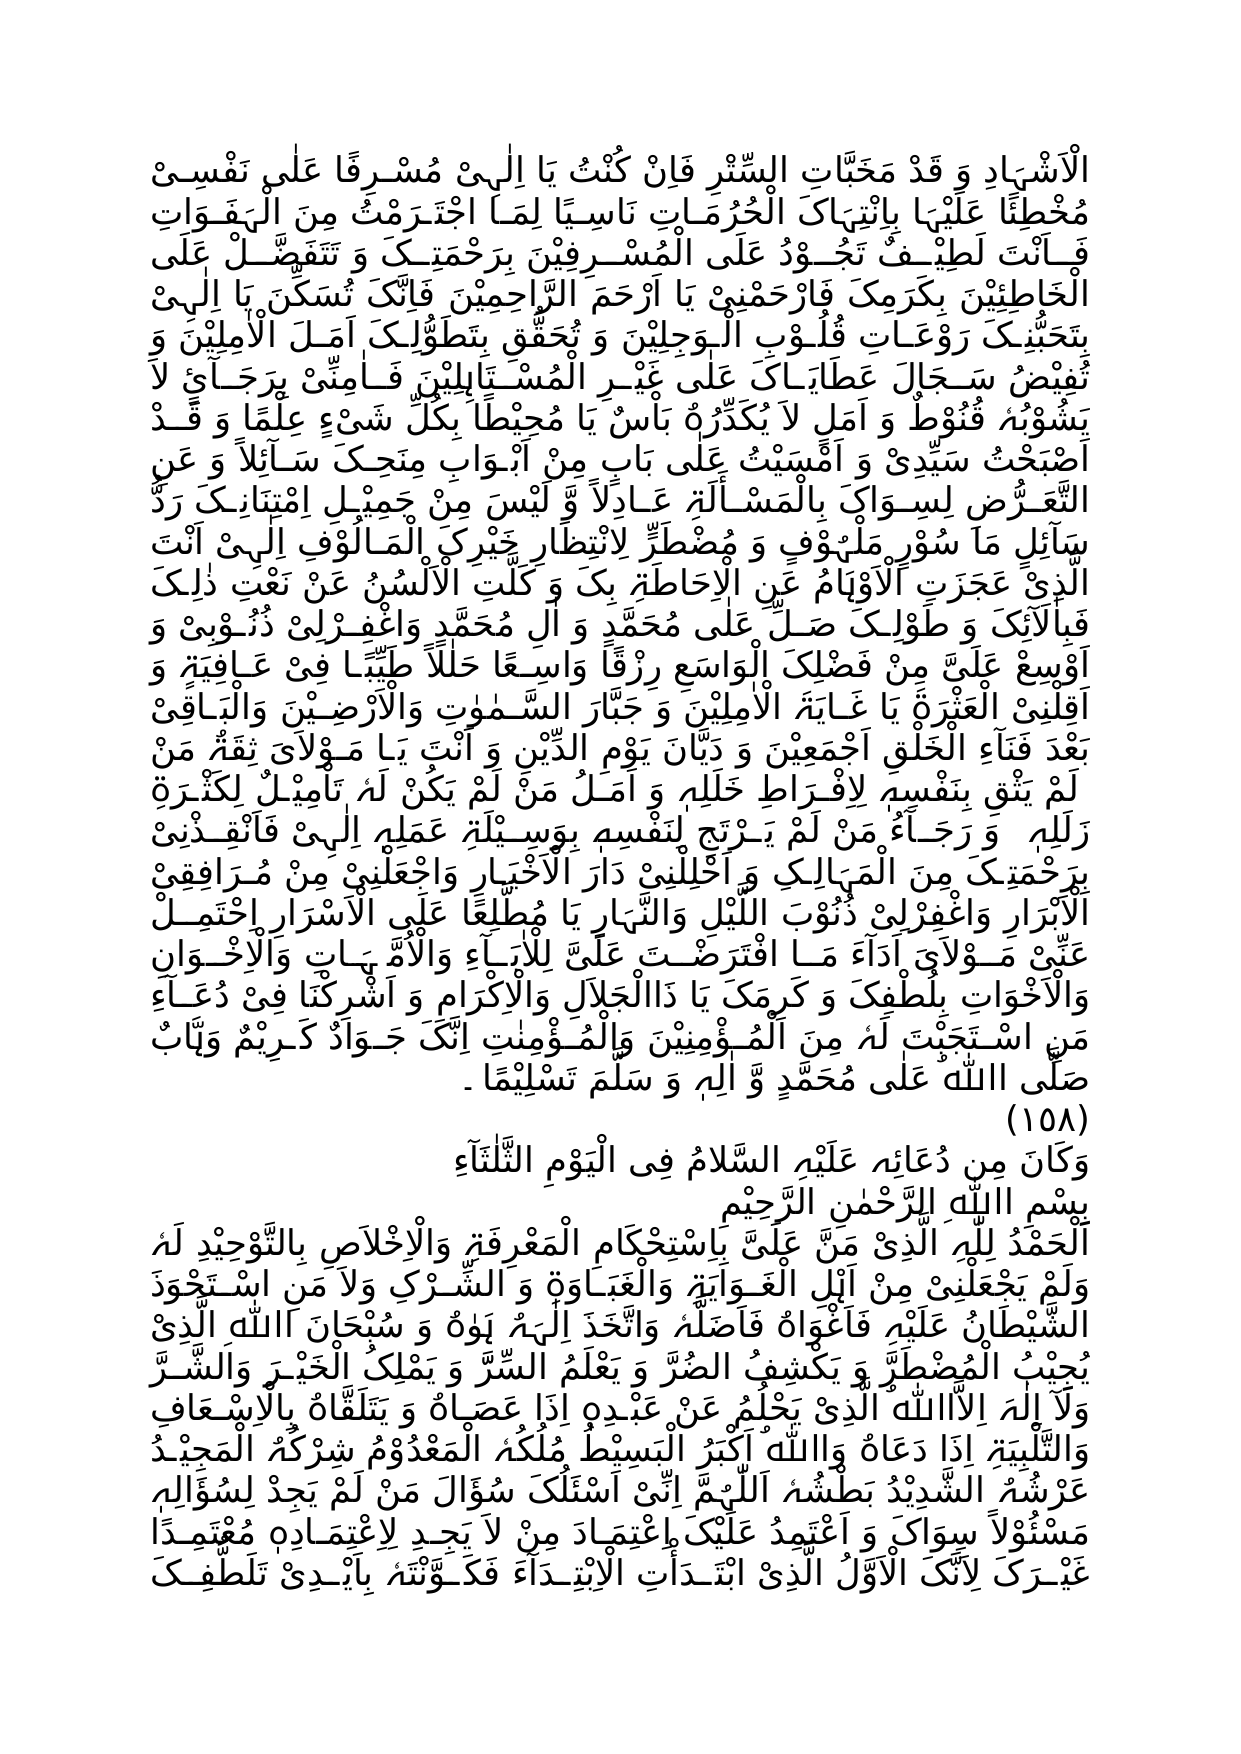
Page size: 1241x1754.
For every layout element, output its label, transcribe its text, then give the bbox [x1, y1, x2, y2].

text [150, 1222, 1090, 1594]
text وَکَانَ مِن دُعَائِہ عَلَیْہِ السَّلامُ فِی الْیَوْمِ الثَّلٰثَآءِ [150, 1140, 1090, 1181]
text (١٥٨) [150, 1099, 1090, 1140]
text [150, 150, 1090, 1099]
text بِسْمِ اﷲِ الرَّحْمٰنِ الرَّحِیْمِ [150, 1181, 1090, 1222]
